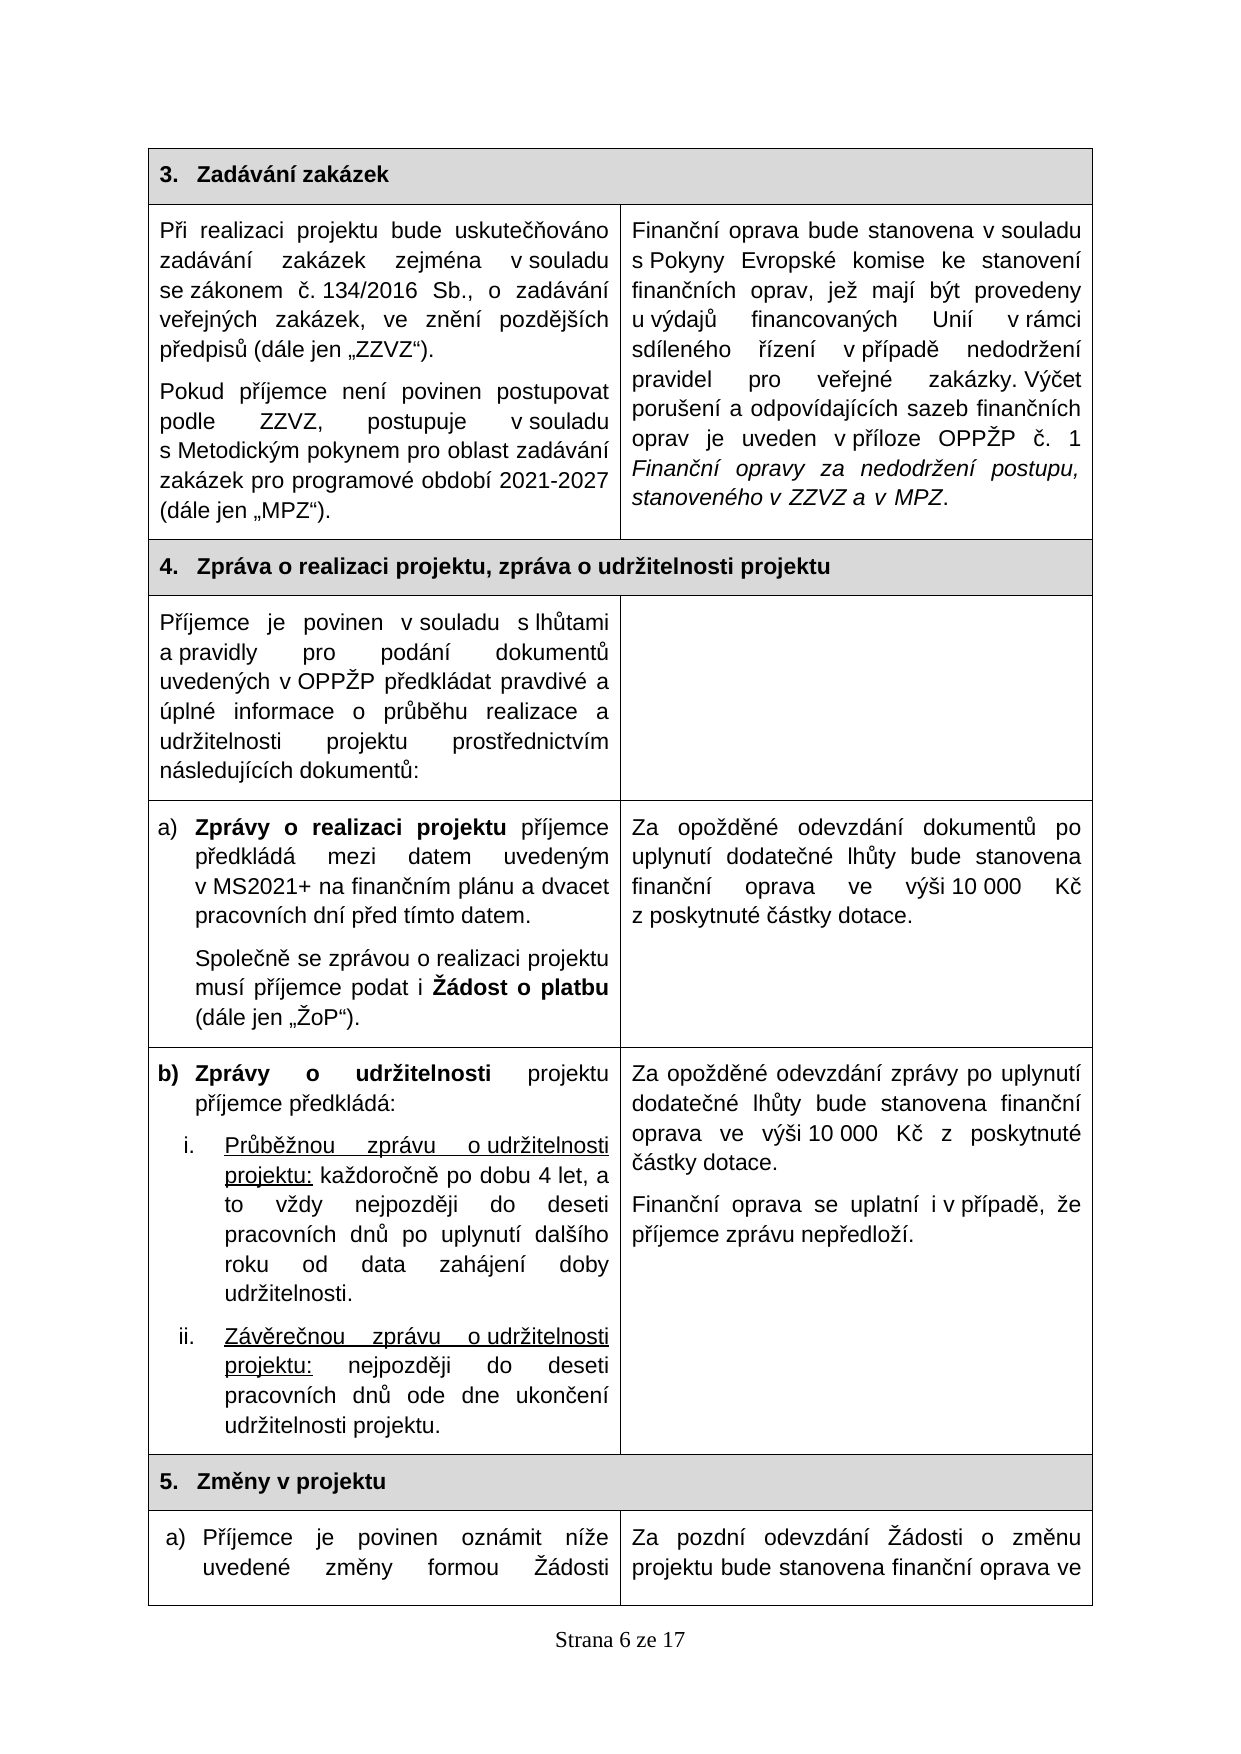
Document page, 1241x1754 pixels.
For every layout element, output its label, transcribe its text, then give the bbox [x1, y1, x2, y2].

table_cell Zprávy o realizaci projektu příjemce předkládá mezi datem uvedeným v MS2021+ na finančním plánu a dvacet pracovních dní před tímto datem. Společně se zprávou o realizaci projektu musí příjemce podat i Žádost o platbu (dále jen „ŽoP“). [149, 801, 620, 1047]
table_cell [621, 1511, 1092, 1605]
table_cell [621, 596, 1092, 800]
table_cell Zadávání zakázek [149, 149, 1092, 204]
table_cell Za opožděné odevzdání dokumentů po uplynutí dodatečné lhůty bude stanovena finanční oprava ve výši 10 000 Kč z poskytnuté částky dotace. [621, 801, 1092, 1047]
table_cell Příjemce je povinen v souladu s lhůtami a pravidly pro podání dokumentů uvedených v OPPŽP předkládat pravdivé a úplné informace o průběhu realizace a udržitelnosti projektu prostřednictvím následujících dokumentů: [149, 596, 620, 800]
table_cell Při realizaci projektu bude uskutečňováno zadávání zakázek zejména v souladu se zákonem č. 134/2016 Sb., o zadávání veřejných zakázek, ve znění pozdějších předpisů (dále jen „ZZVZ“). Pokud příjemce není povinen postupovat podle ZZVZ, postupuje v souladu s Metodickým pokynem pro oblast zadávání zakázek pro programové období 2021-2027 (dále jen „MPZ“). [149, 205, 620, 539]
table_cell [149, 1511, 620, 1605]
table_cell Zprávy o udržitelnosti projektu příjemce předkládá: Průběžnou zprávu o udržitelnosti projektu: každoročně po dobu 4 let, a to vždy nejpozději do deseti pracovních dnů po uplynutí dalšího roku od data zahájení doby udržitelnosti. Závěrečnou zprávu o udržitelnosti projektu: nejpozději do deseti pracovních dnů ode dne ukončení udržitelnosti projektu. [149, 1048, 620, 1454]
table_cell Za opožděné odevzdání zprávy po uplynutí dodatečné lhůty bude stanovena finanční oprava ve výši 10 000 Kč z poskytnuté částky dotace. Finanční oprava se uplatní i v případě, že příjemce zprávu nepředloží. [621, 1048, 1092, 1454]
table_cell Finanční oprava bude stanovena v souladu s Pokyny Evropské komise ke stanovení finančních oprav, jež mají být provedeny u výdajů financovaných Unií v rámci sdíleného řízení v případě nedodržení pravidel pro veřejné zakázky. Výčet porušení a odpovídajících sazeb finančních oprav je uveden v příloze OPPŽP č. 1 Finanční opravy za nedodržení postupu, stanoveného v ZZVZ a v MPZ. [621, 205, 1092, 539]
table_cell Změny v projektu [149, 1455, 1092, 1510]
table_cell Zpráva o realizaci projektu, zpráva o udržitelnosti projektu [149, 540, 1092, 595]
